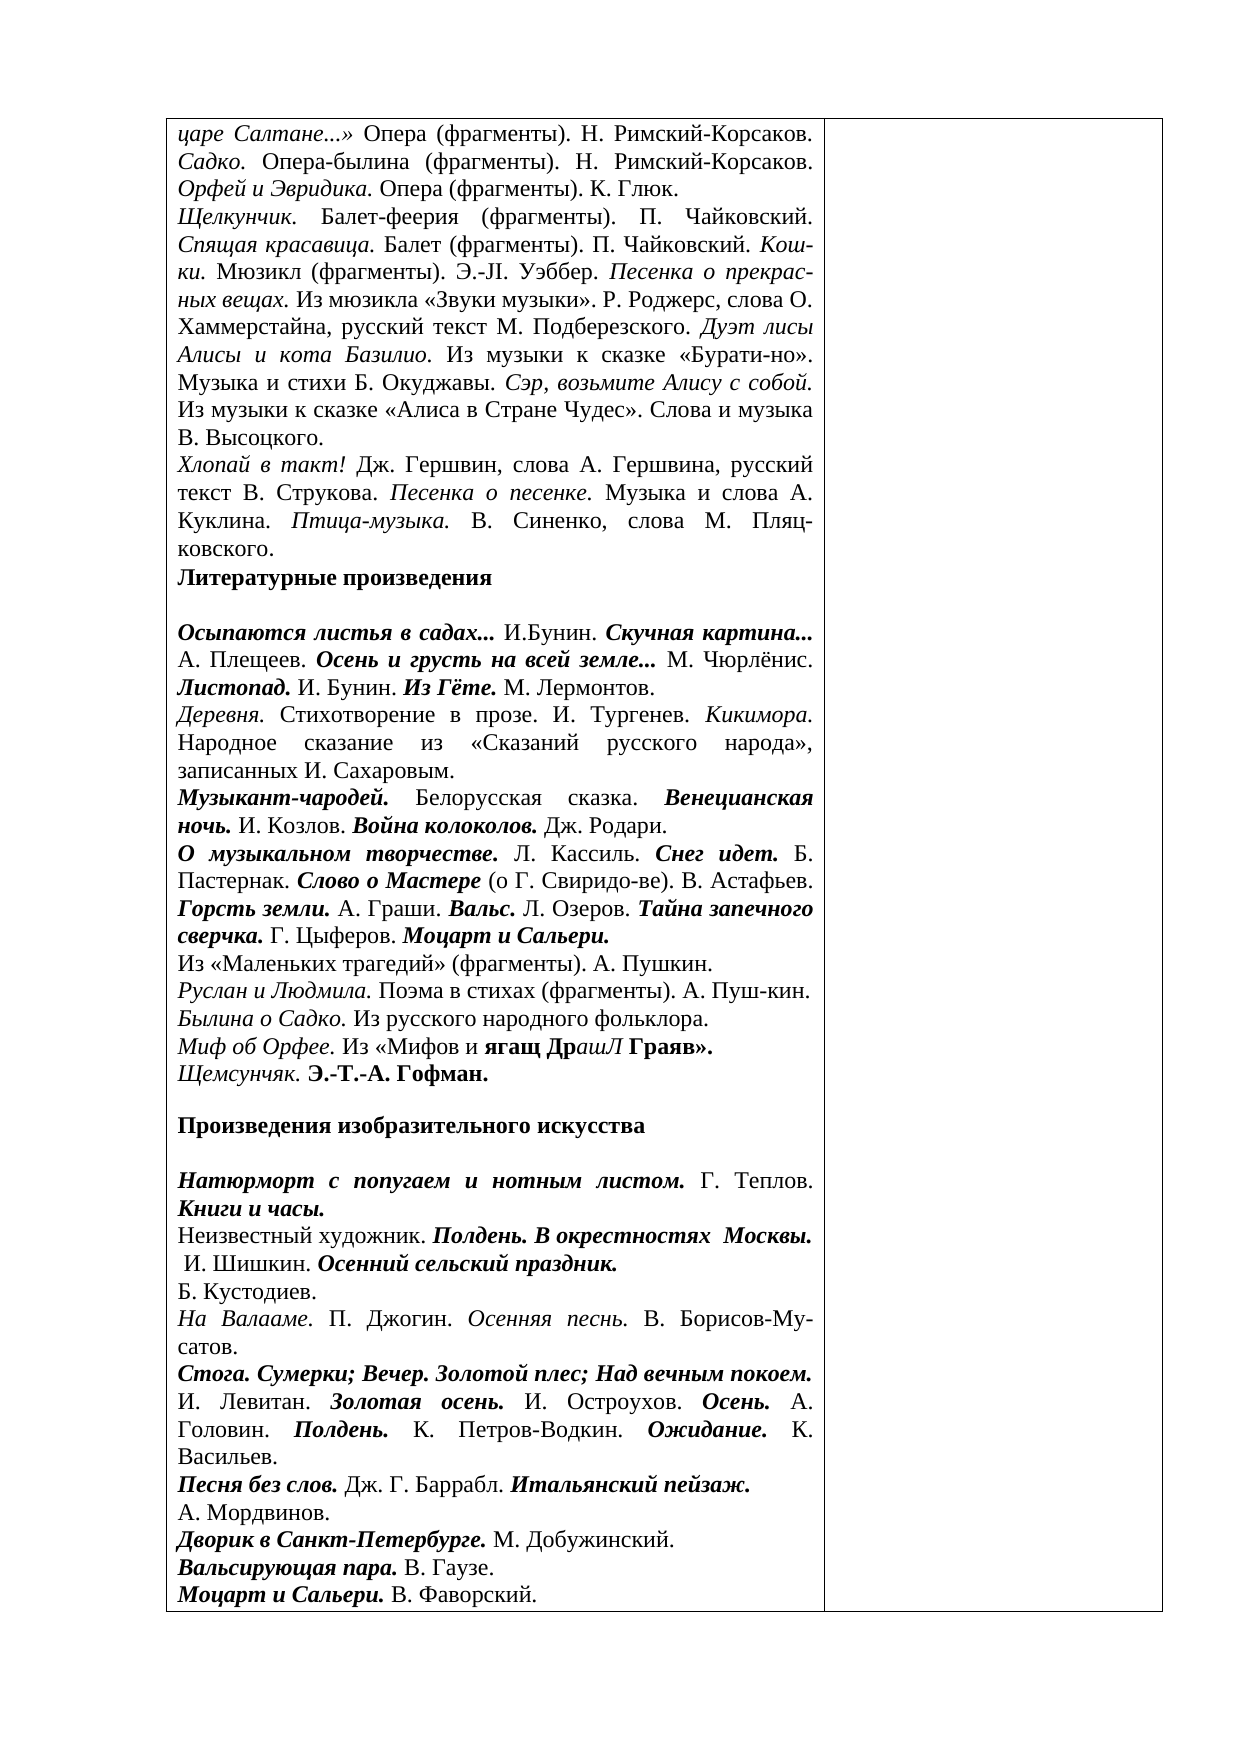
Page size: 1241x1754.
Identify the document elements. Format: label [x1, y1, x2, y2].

table_cell [825, 119, 1162, 1611]
table_cell [167, 119, 824, 1611]
